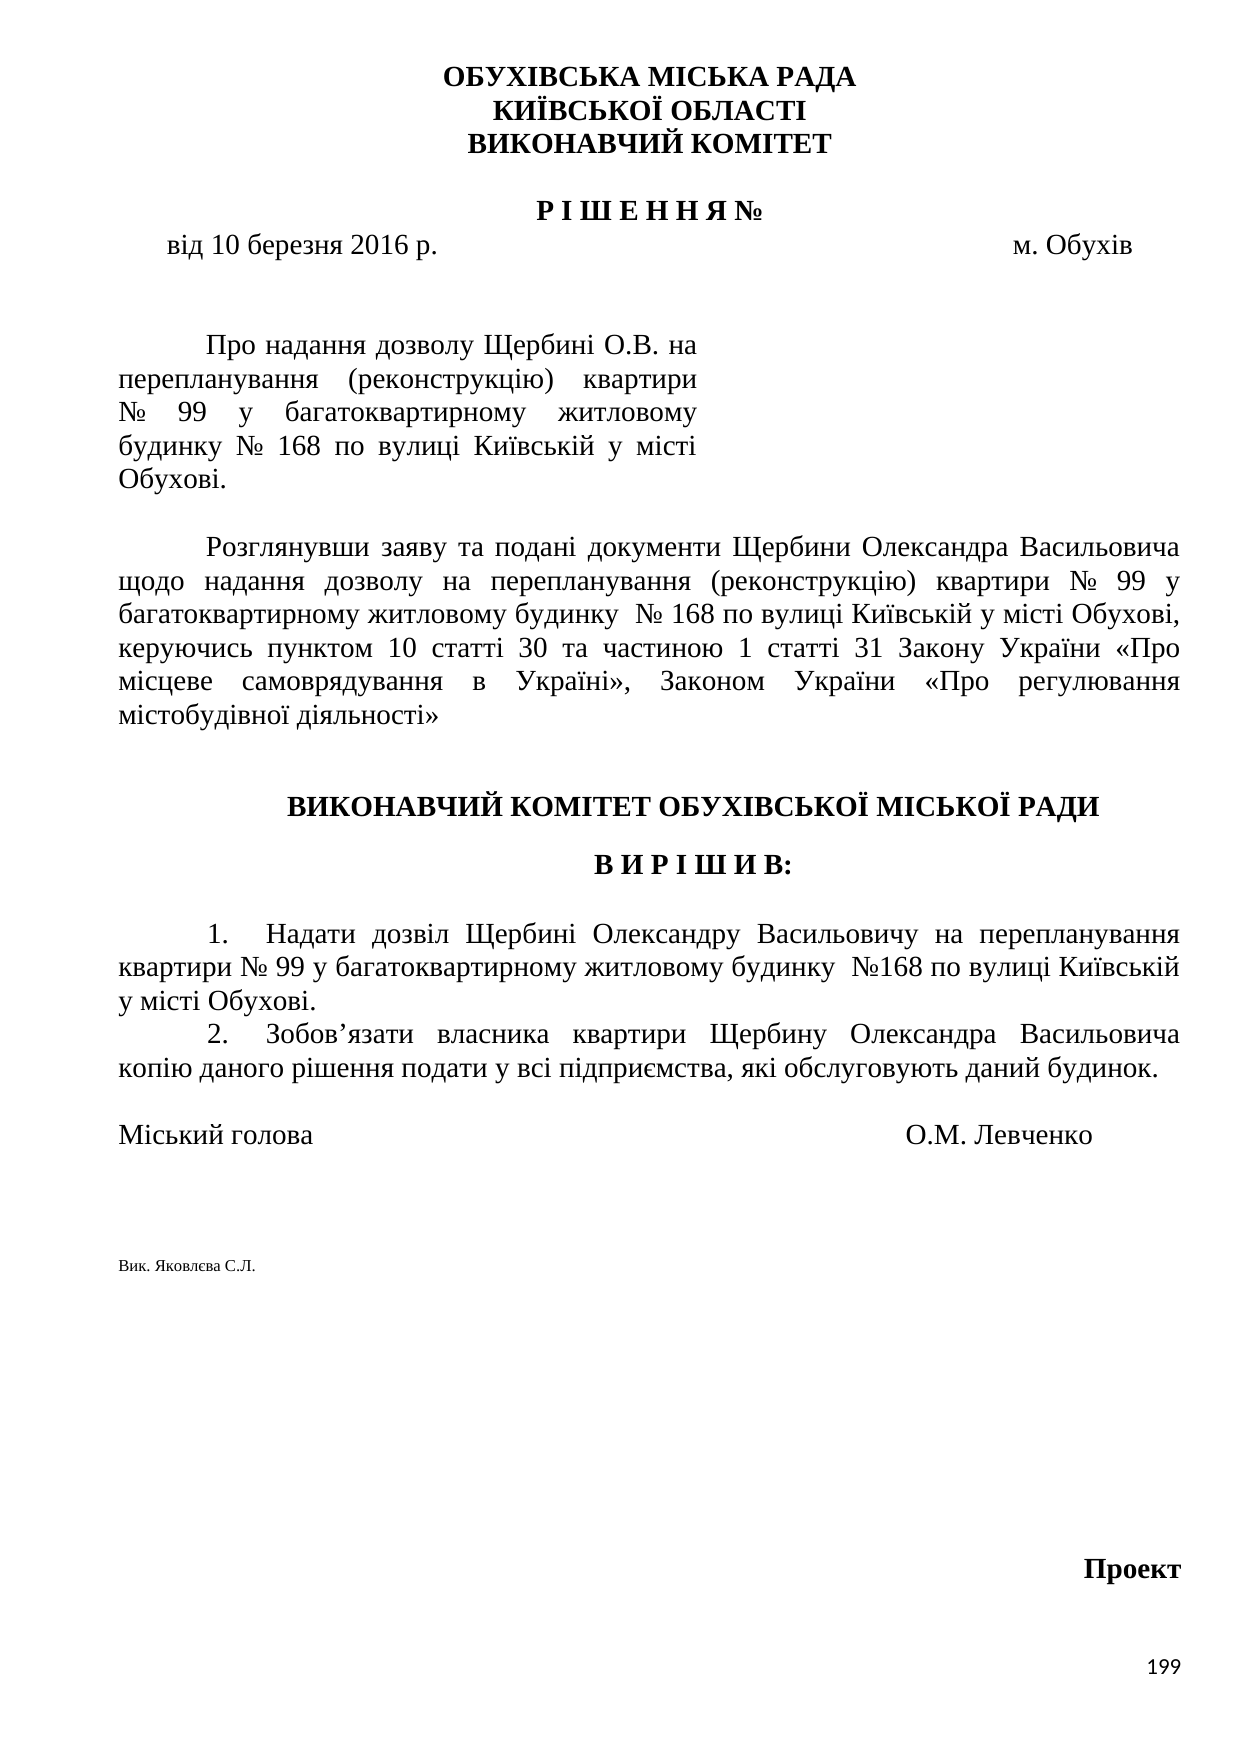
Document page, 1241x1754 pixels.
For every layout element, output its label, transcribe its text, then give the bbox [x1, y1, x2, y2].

text Проект [118, 1551, 1181, 1584]
text від 10 березня 2016 р. м. Обухів [118, 227, 1181, 260]
text Розглянувши заяву та подані документи Щербини Олександра Васильовича щодо надання дозволу на перепланування (реконструкцію) квартири № 99 у багатоквартирному житловому будинку № 168 по вулиці Київській у місті Обухові, керуючись пунктом 10 статті 30 та частиною 1 статті 31 Закону України «Про місцеве самоврядування в Україні», Законом України «Про регулювання містобудівної діяльності» [118, 529, 1181, 730]
subtitle В И Р І Ш И В: [118, 847, 1181, 881]
list Зобов’язати власника квартири Щербину Олександра Васильовича копію даного рішення подати у всі підприємства, які обслуговують даний будинок. [118, 1017, 1181, 1084]
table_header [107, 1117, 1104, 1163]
subtitle ОБУХІВСЬКА МІСЬКА РАДА [118, 59, 1181, 93]
list Надати дозвіл Щербині Олександру Васильовичу на перепланування квартири № 99 у багатоквартирному житловому будинку №168 по вулиці Київській у місті Обухові. [118, 916, 1181, 1017]
subtitle КИЇВСЬКОЇ ОБЛАСТІ [118, 93, 1181, 126]
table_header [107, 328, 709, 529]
subtitle ВИКОНАВЧИЙ КОМІТЕТ ОБУХІВСЬКОЇ МІСЬКОЇ РАДИ [118, 789, 1181, 822]
text Вик. Яковлєва С.Л. [118, 1255, 1181, 1274]
text ВИКОНАВЧИЙ КОМІТЕТ [118, 126, 1181, 160]
text Р І Ш Е Н Н Я № [118, 193, 1181, 227]
